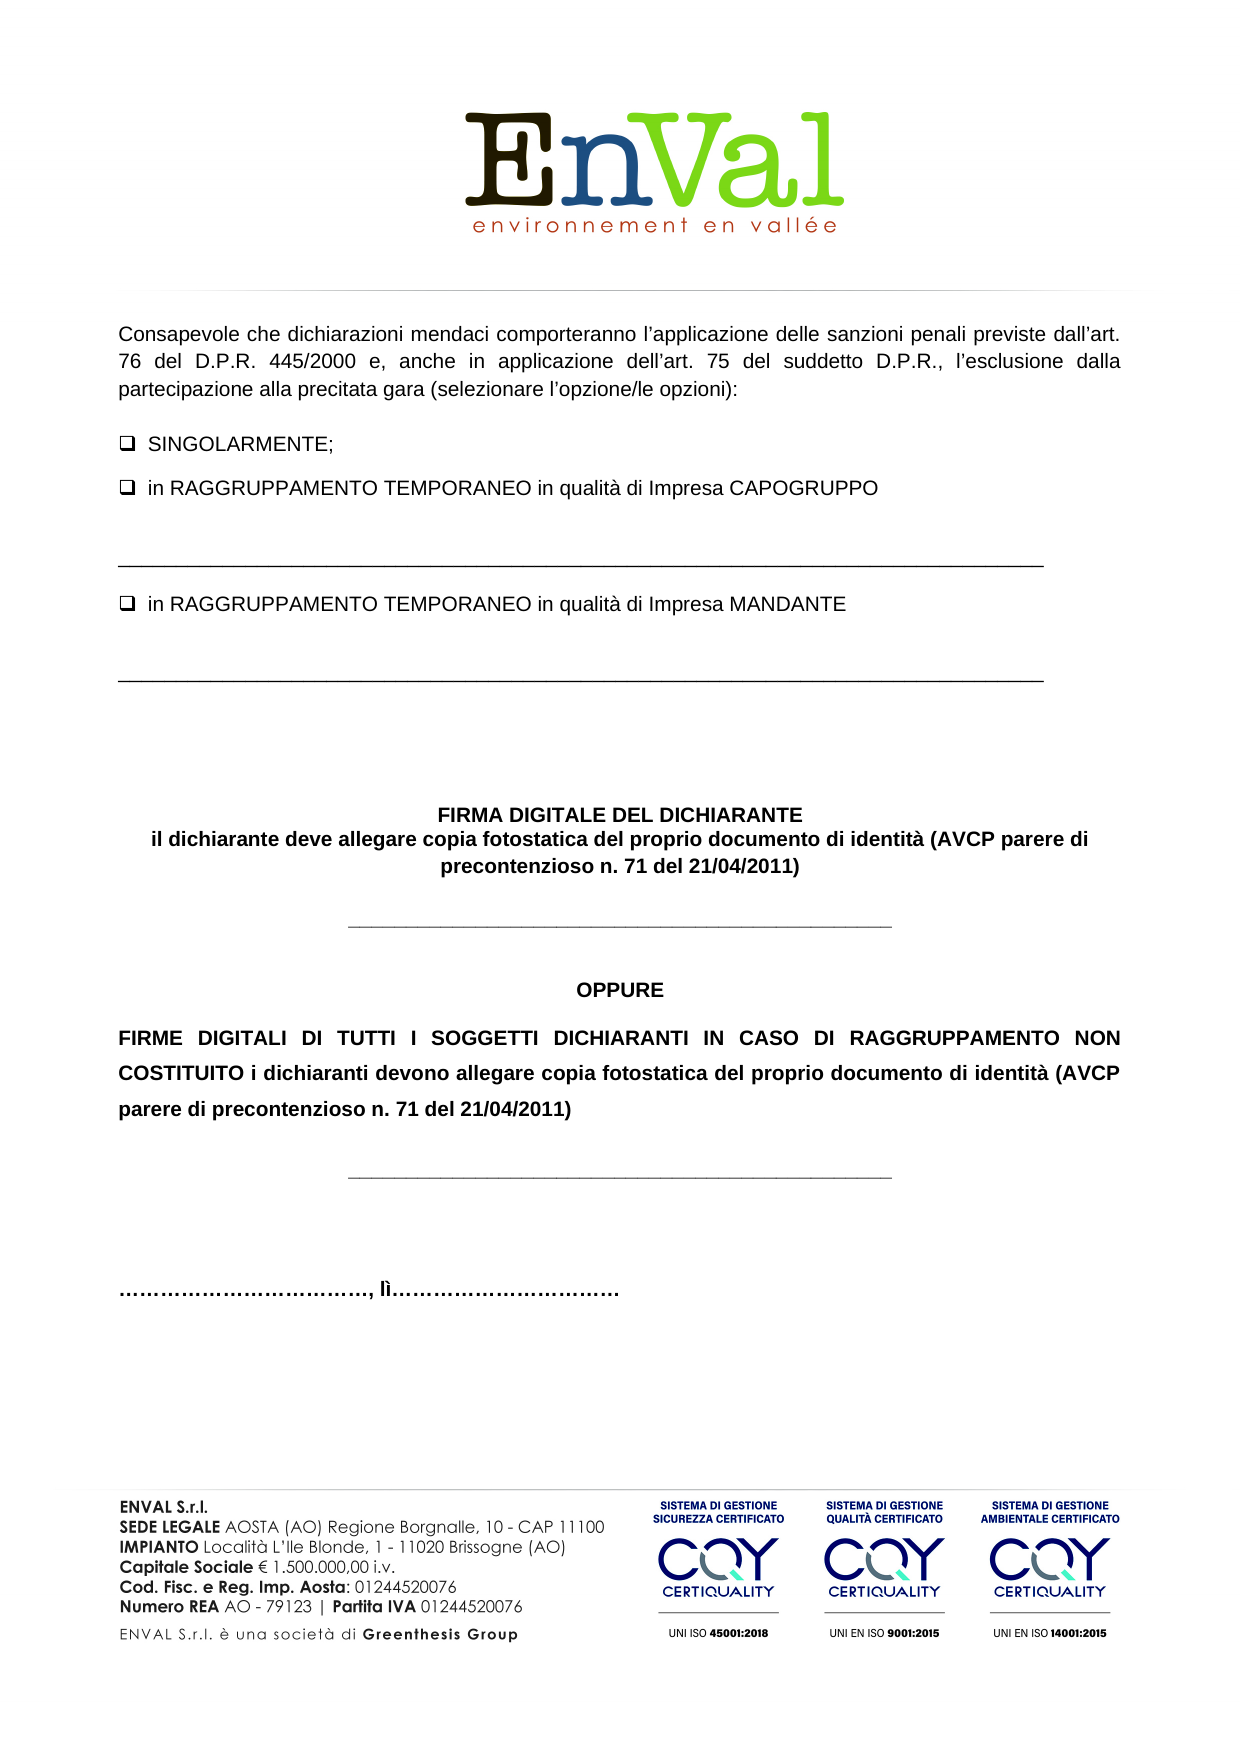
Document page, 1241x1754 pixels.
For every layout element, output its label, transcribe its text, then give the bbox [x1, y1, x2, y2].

text _______________________________________________ [118, 906, 1122, 929]
text Consapevole che dichiarazioni mendaci comporteranno l’applicazione delle sanzioni penali previste dall’art. 76 del D.P.R. 445/2000 e, anche in applicazione dell’art. 75 del suddetto D.P.R., l’esclusione dalla partecipazione alla precitata gara (selezionare l’opzione/le opzioni): [118, 322, 1122, 401]
text ________________________________________________________________________________ [118, 544, 1122, 568]
list in RAGGRUPPAMENTO TEMPORANEO in qualità di Impresa MANDANTE [118, 592, 1122, 616]
list SINGOLARMENTE; [118, 432, 1122, 456]
text il dichiarante deve allegare copia fotostatica del proprio documento di identità (AVCP parere di precontenzioso n. 71 del 21/04/2011) [118, 827, 1122, 878]
text OPPURE [118, 977, 1122, 1001]
picture [0, 1487, 1240, 1702]
text FIRMA DIGITALE DEL DICHIARANTE [118, 803, 1122, 827]
text ………………………………, lì…………………………… [118, 1277, 1122, 1301]
text FIRME DIGITALI DI TUTTI I SOGGETTI DICHIARANTI IN CASO DI RAGGRUPPAMENTO NON COSTITUITO i dichiaranti devono allegare copia fotostatica del proprio documento di identità (AVCP parere di precontenzioso n. 71 del 21/04/2011) [118, 1025, 1122, 1121]
text _______________________________________________ [118, 1157, 1122, 1181]
picture [0, 0, 1241, 322]
text ________________________________________________________________________________ [118, 659, 1122, 683]
list in RAGGRUPPAMENTO TEMPORANEO in qualità di Impresa CAPOGRUPPO [118, 476, 1122, 500]
